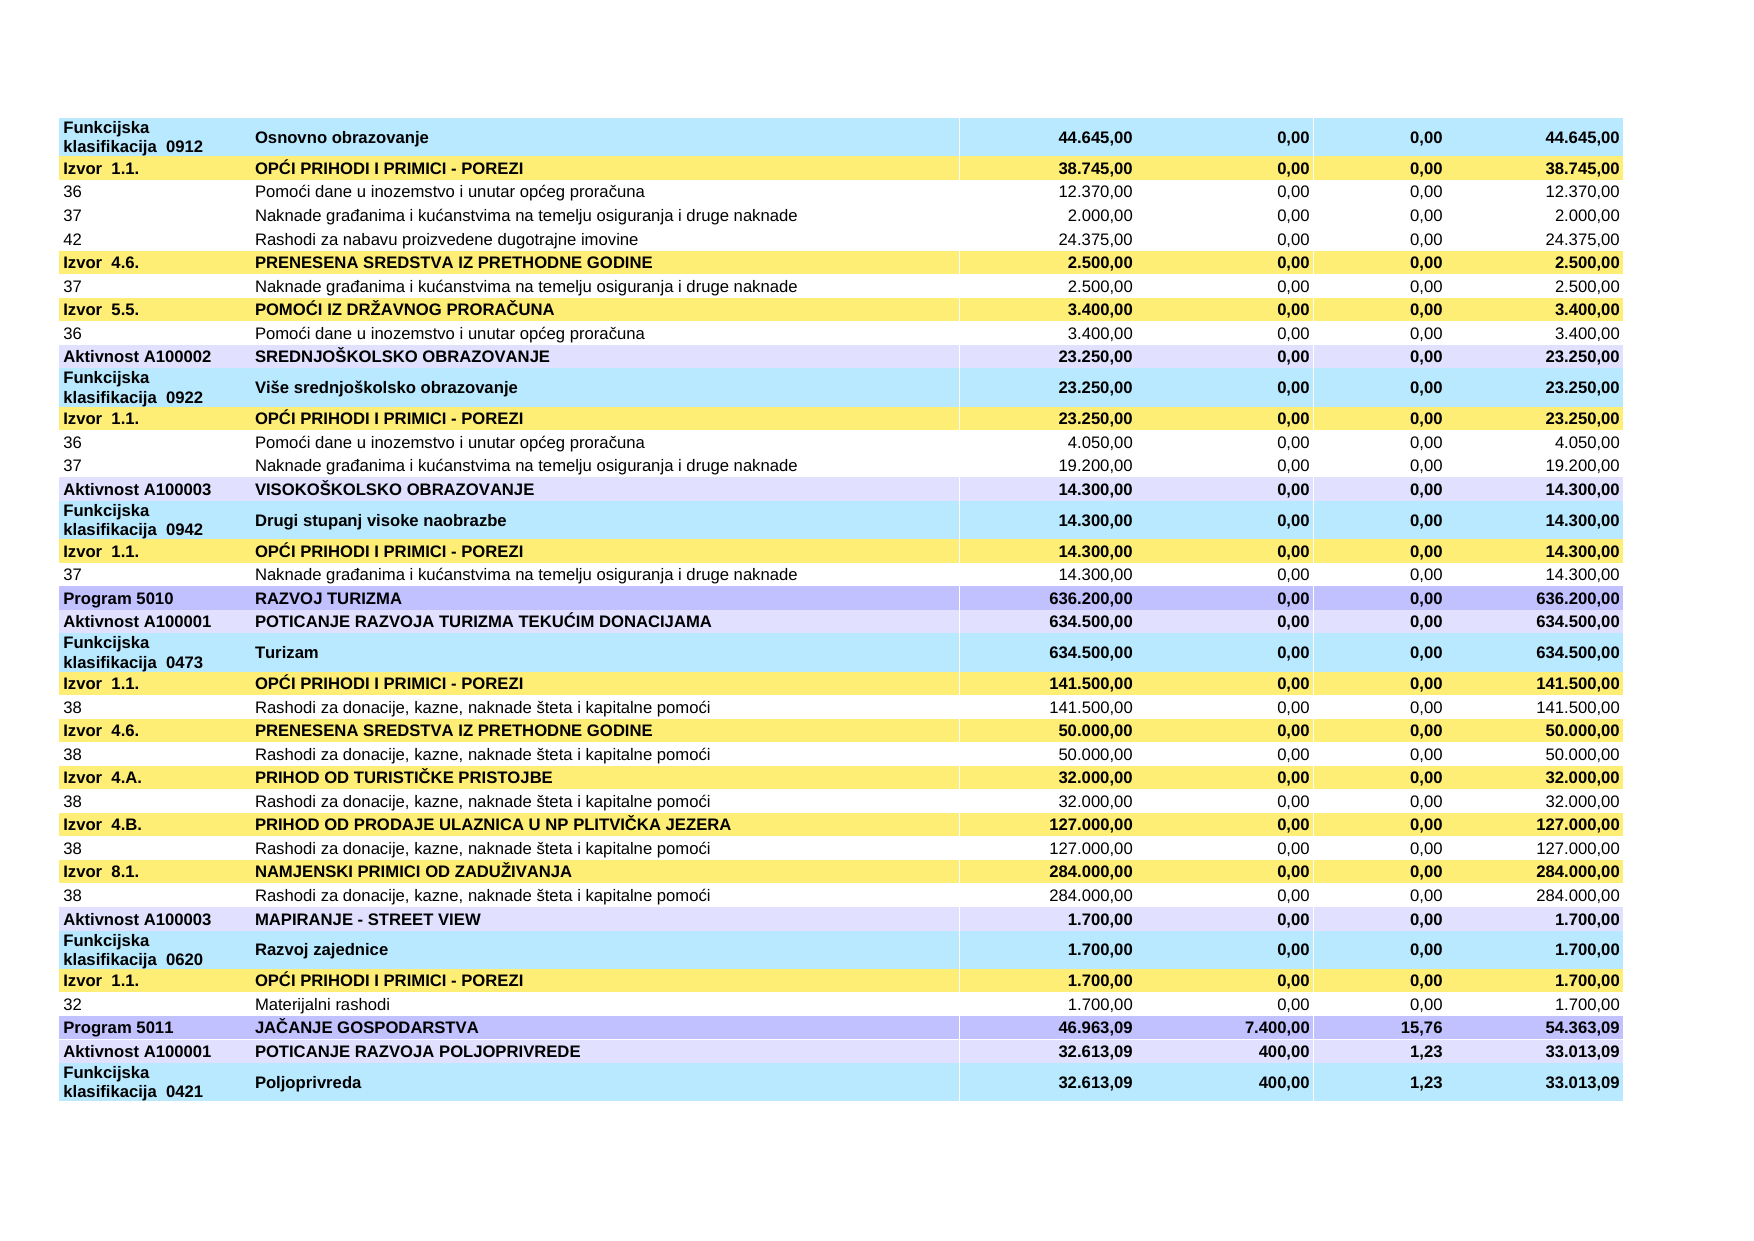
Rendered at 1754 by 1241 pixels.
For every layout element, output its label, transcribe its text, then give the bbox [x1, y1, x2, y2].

table_cell 0,00 [1314, 477, 1446, 501]
table_cell 0,00 [1314, 180, 1446, 203]
table_cell 0,00 [1136, 836, 1313, 860]
table_cell 0,00 [1136, 860, 1313, 883]
table_cell 0,00 [1314, 931, 1446, 969]
table_cell 284.000,00 [960, 860, 1136, 883]
table_cell 0,00 [1136, 274, 1313, 298]
table_cell 0,00 [1314, 969, 1446, 992]
table_cell Izvor 5.5. [59, 298, 251, 321]
table_cell 0,00 [1136, 719, 1313, 742]
table_cell Funkcijska klasifikacija 0473 [59, 633, 251, 672]
table_cell Program 5011 [59, 1016, 251, 1039]
table_cell 2.500,00 [960, 274, 1136, 298]
table_cell Pomoći dane u inozemstvo i unutar općeg proračuna [251, 180, 959, 203]
table_cell 0,00 [1136, 407, 1313, 430]
table_cell 23.250,00 [1446, 345, 1623, 368]
table_cell 33.013,09 [1446, 1040, 1623, 1063]
table_cell 4.050,00 [1446, 430, 1623, 454]
table_cell 1.700,00 [960, 907, 1136, 931]
table_cell 1,23 [1314, 1063, 1446, 1101]
table_cell 50.000,00 [960, 719, 1136, 742]
table_cell 0,00 [1314, 368, 1446, 407]
table_cell 32.000,00 [1446, 766, 1623, 789]
table_cell 1.700,00 [960, 969, 1136, 992]
table_cell 0,00 [1314, 454, 1446, 477]
table_cell OPĆI PRIHODI I PRIMICI - POREZI [251, 672, 959, 695]
table_cell 50.000,00 [1446, 742, 1623, 766]
table_cell 19.200,00 [1446, 454, 1623, 477]
table_cell Izvor 1.1. [59, 156, 251, 180]
table_cell 14.300,00 [960, 501, 1136, 539]
table_cell 37 [59, 274, 251, 298]
table_cell 0,00 [1136, 766, 1313, 789]
table_cell 54.363,09 [1446, 1016, 1623, 1039]
table_cell 23.250,00 [1446, 407, 1623, 430]
table_cell Izvor 1.1. [59, 969, 251, 992]
table_cell 38 [59, 836, 251, 860]
table_cell POTICANJE RAZVOJA TURIZMA TEKUĆIM DONACIJAMA [251, 610, 959, 633]
table_cell PRENESENA SREDSTVA IZ PRETHODNE GODINE [251, 251, 959, 274]
table_cell Izvor 4.6. [59, 719, 251, 742]
table_cell 2.500,00 [1446, 251, 1623, 274]
table_cell Funkcijska klasifikacija 0942 [59, 501, 251, 539]
table_cell Izvor 1.1. [59, 407, 251, 430]
table_cell 14.300,00 [960, 563, 1136, 586]
table_cell 32.613,09 [960, 1063, 1136, 1101]
table_cell Naknade građanima i kućanstvima na temelju osiguranja i druge naknade [251, 563, 959, 586]
table_cell PRIHOD OD TURISTIČKE PRISTOJBE [251, 766, 959, 789]
table_cell RAZVOJ TURIZMA [251, 586, 959, 610]
table_cell 0,00 [1136, 227, 1313, 251]
table_cell Izvor 8.1. [59, 860, 251, 883]
table_cell 127.000,00 [960, 813, 1136, 836]
table_cell 46.963,09 [960, 1016, 1136, 1039]
table_cell 1.700,00 [1446, 993, 1623, 1016]
table_cell Više srednjoškolsko obrazovanje [251, 368, 959, 407]
table_cell Rashodi za donacije, kazne, naknade šteta i kapitalne pomoći [251, 836, 959, 860]
table_cell 0,00 [1136, 907, 1313, 931]
table_cell 23.250,00 [960, 345, 1136, 368]
table_cell 634.500,00 [960, 610, 1136, 633]
table_cell 2.500,00 [960, 251, 1136, 274]
table_cell 127.000,00 [960, 836, 1136, 860]
table_cell Aktivnost A100001 [59, 610, 251, 633]
table_cell Drugi stupanj visoke naobrazbe [251, 501, 959, 539]
table_cell 50.000,00 [960, 742, 1136, 766]
table_cell 1.700,00 [1446, 907, 1623, 931]
table_cell 0,00 [1314, 345, 1446, 368]
table_cell 0,00 [1136, 204, 1313, 227]
table_cell 19.200,00 [960, 454, 1136, 477]
table_cell 0,00 [1314, 430, 1446, 454]
table_cell 36 [59, 430, 251, 454]
table_cell Izvor 4.A. [59, 766, 251, 789]
table_cell 0,00 [1136, 610, 1313, 633]
table_cell Aktivnost A100003 [59, 477, 251, 501]
table_cell 0,00 [1136, 931, 1313, 969]
table_cell 0,00 [1314, 907, 1446, 931]
table_cell 2.500,00 [1446, 274, 1623, 298]
table_cell Aktivnost A100002 [59, 345, 251, 368]
table_cell 23.250,00 [1446, 368, 1623, 407]
table_cell 0,00 [1136, 368, 1313, 407]
table_cell 2.000,00 [960, 204, 1136, 227]
table_cell 634.500,00 [1446, 633, 1623, 672]
table_cell 14.300,00 [1446, 563, 1623, 586]
table_cell 284.000,00 [1446, 860, 1623, 883]
table_cell Rashodi za donacije, kazne, naknade šteta i kapitalne pomoći [251, 884, 959, 907]
table_cell 44.645,00 [1446, 118, 1623, 156]
table_cell 0,00 [1136, 298, 1313, 321]
table_cell 634.500,00 [960, 633, 1136, 672]
table_cell OPĆI PRIHODI I PRIMICI - POREZI [251, 969, 959, 992]
table_cell 38.745,00 [1446, 156, 1623, 180]
table_cell Naknade građanima i kućanstvima na temelju osiguranja i druge naknade [251, 204, 959, 227]
table_cell 1,23 [1314, 1040, 1446, 1063]
table_cell 0,00 [1136, 672, 1313, 695]
table_cell 38 [59, 695, 251, 719]
table_cell MAPIRANJE - STREET VIEW [251, 907, 959, 931]
table_cell 0,00 [1136, 539, 1313, 563]
table_cell 37 [59, 563, 251, 586]
table_cell 33.013,09 [1446, 1063, 1623, 1101]
table_cell Rashodi za donacije, kazne, naknade šteta i kapitalne pomoći [251, 695, 959, 719]
table_cell 36 [59, 321, 251, 345]
table_cell 127.000,00 [1446, 813, 1623, 836]
table_cell 0,00 [1314, 539, 1446, 563]
table_cell 23.250,00 [960, 368, 1136, 407]
table_cell Pomoći dane u inozemstvo i unutar općeg proračuna [251, 321, 959, 345]
table_cell Poljoprivreda [251, 1063, 959, 1101]
table_cell 127.000,00 [1446, 836, 1623, 860]
table_cell Naknade građanima i kućanstvima na temelju osiguranja i druge naknade [251, 454, 959, 477]
table_cell 32.000,00 [960, 789, 1136, 813]
table_cell 141.500,00 [1446, 695, 1623, 719]
table_cell Izvor 4.6. [59, 251, 251, 274]
table_cell 4.050,00 [960, 430, 1136, 454]
table_cell 0,00 [1136, 251, 1313, 274]
table_cell Aktivnost A100001 [59, 1040, 251, 1063]
table_cell PRIHOD OD PRODAJE ULAZNICA U NP PLITVIČKA JEZERA [251, 813, 959, 836]
table_cell 400,00 [1136, 1040, 1313, 1063]
table_cell SREDNJOŠKOLSKO OBRAZOVANJE [251, 345, 959, 368]
table_cell 23.250,00 [960, 407, 1136, 430]
table_cell OPĆI PRIHODI I PRIMICI - POREZI [251, 156, 959, 180]
table_cell 37 [59, 204, 251, 227]
table_cell 32.000,00 [1446, 789, 1623, 813]
table_cell Program 5010 [59, 586, 251, 610]
table_cell 24.375,00 [1446, 227, 1623, 251]
table_cell PRENESENA SREDSTVA IZ PRETHODNE GODINE [251, 719, 959, 742]
table_cell 44.645,00 [960, 118, 1136, 156]
table_cell 1.700,00 [1446, 969, 1623, 992]
table_cell 14.300,00 [960, 477, 1136, 501]
table_cell 400,00 [1136, 1063, 1313, 1101]
table_cell Izvor 1.1. [59, 672, 251, 695]
table_cell 0,00 [1136, 695, 1313, 719]
table_cell 0,00 [1136, 180, 1313, 203]
table_cell 0,00 [1314, 227, 1446, 251]
table_cell 1.700,00 [960, 993, 1136, 1016]
table_cell 634.500,00 [1446, 610, 1623, 633]
table_cell 0,00 [1136, 884, 1313, 907]
table_cell 37 [59, 454, 251, 477]
table_cell 14.300,00 [1446, 501, 1623, 539]
table_cell 0,00 [1136, 563, 1313, 586]
table_cell Razvoj zajednice [251, 931, 959, 969]
table_cell POMOĆI IZ DRŽAVNOG PRORAČUNA [251, 298, 959, 321]
table_cell 0,00 [1314, 118, 1446, 156]
table_cell 0,00 [1314, 672, 1446, 695]
table_cell 0,00 [1136, 501, 1313, 539]
table_cell 0,00 [1136, 586, 1313, 610]
table_cell 0,00 [1136, 633, 1313, 672]
table_cell 36 [59, 180, 251, 203]
table_cell 0,00 [1136, 789, 1313, 813]
table_cell 42 [59, 227, 251, 251]
table_cell 14.300,00 [1446, 477, 1623, 501]
table_cell OPĆI PRIHODI I PRIMICI - POREZI [251, 539, 959, 563]
table_cell 0,00 [1314, 836, 1446, 860]
table_cell 141.500,00 [1446, 672, 1623, 695]
table_cell 0,00 [1314, 789, 1446, 813]
table_cell 0,00 [1136, 156, 1313, 180]
table_cell 0,00 [1136, 118, 1313, 156]
table_cell 0,00 [1136, 321, 1313, 345]
table_cell 0,00 [1136, 345, 1313, 368]
table_cell 0,00 [1136, 430, 1313, 454]
table_cell 0,00 [1314, 633, 1446, 672]
table_cell Naknade građanima i kućanstvima na temelju osiguranja i druge naknade [251, 274, 959, 298]
table_cell 0,00 [1314, 501, 1446, 539]
table_cell 636.200,00 [1446, 586, 1623, 610]
table_cell 0,00 [1136, 742, 1313, 766]
table_cell 3.400,00 [1446, 298, 1623, 321]
table_cell 24.375,00 [960, 227, 1136, 251]
table_cell Materijalni rashodi [251, 993, 959, 1016]
table_cell 1.700,00 [1446, 931, 1623, 969]
table_cell 12.370,00 [1446, 180, 1623, 203]
table_cell Funkcijska klasifikacija 0922 [59, 368, 251, 407]
table_cell 284.000,00 [960, 884, 1136, 907]
table_cell 38 [59, 742, 251, 766]
table_cell 636.200,00 [960, 586, 1136, 610]
table_cell 0,00 [1314, 586, 1446, 610]
table_cell 3.400,00 [960, 321, 1136, 345]
table_cell 32.000,00 [960, 766, 1136, 789]
table_cell 38 [59, 884, 251, 907]
table_cell 0,00 [1136, 454, 1313, 477]
table_cell Rashodi za donacije, kazne, naknade šteta i kapitalne pomoći [251, 742, 959, 766]
table_cell VISOKOŠKOLSKO OBRAZOVANJE [251, 477, 959, 501]
table_cell 3.400,00 [960, 298, 1136, 321]
table_cell JAČANJE GOSPODARSTVA [251, 1016, 959, 1039]
table_cell Aktivnost A100003 [59, 907, 251, 931]
table_cell 0,00 [1314, 156, 1446, 180]
table_cell 3.400,00 [1446, 321, 1623, 345]
table_cell 0,00 [1314, 610, 1446, 633]
table_cell 0,00 [1314, 204, 1446, 227]
table_cell 38 [59, 789, 251, 813]
table_cell 7.400,00 [1136, 1016, 1313, 1039]
table_cell 12.370,00 [960, 180, 1136, 203]
table_cell 38.745,00 [960, 156, 1136, 180]
table_cell 141.500,00 [960, 695, 1136, 719]
table_cell 15,76 [1314, 1016, 1446, 1039]
table_cell OPĆI PRIHODI I PRIMICI - POREZI [251, 407, 959, 430]
table_cell NAMJENSKI PRIMICI OD ZADUŽIVANJA [251, 860, 959, 883]
table_cell Pomoći dane u inozemstvo i unutar općeg proračuna [251, 430, 959, 454]
table_cell 0,00 [1314, 251, 1446, 274]
table_cell 0,00 [1136, 477, 1313, 501]
table_cell Funkcijska klasifikacija 0421 [59, 1063, 251, 1101]
table_cell 0,00 [1314, 884, 1446, 907]
table_cell 0,00 [1136, 813, 1313, 836]
table_cell POTICANJE RAZVOJA POLJOPRIVREDE [251, 1040, 959, 1063]
table_cell 0,00 [1136, 993, 1313, 1016]
table_cell 0,00 [1314, 813, 1446, 836]
table_cell 0,00 [1314, 719, 1446, 742]
table_cell 0,00 [1314, 321, 1446, 345]
table_cell Rashodi za donacije, kazne, naknade šteta i kapitalne pomoći [251, 789, 959, 813]
table_cell Izvor 4.B. [59, 813, 251, 836]
table_cell 0,00 [1314, 298, 1446, 321]
table_cell 0,00 [1314, 742, 1446, 766]
table_cell 50.000,00 [1446, 719, 1623, 742]
table_cell 0,00 [1314, 860, 1446, 883]
table_cell Funkcijska klasifikacija 0912 [59, 118, 251, 156]
table_cell 32.613,09 [960, 1040, 1136, 1063]
table_cell 284.000,00 [1446, 884, 1623, 907]
table_cell 32 [59, 993, 251, 1016]
table_cell 14.300,00 [1446, 539, 1623, 563]
table_cell Funkcijska klasifikacija 0620 [59, 931, 251, 969]
table_cell 141.500,00 [960, 672, 1136, 695]
table_cell Turizam [251, 633, 959, 672]
table_cell 2.000,00 [1446, 204, 1623, 227]
table_cell Osnovno obrazovanje [251, 118, 959, 156]
table_cell 0,00 [1314, 766, 1446, 789]
table_cell 1.700,00 [960, 931, 1136, 969]
table_cell 0,00 [1136, 969, 1313, 992]
table_cell 0,00 [1314, 993, 1446, 1016]
table_cell Rashodi za nabavu proizvedene dugotrajne imovine [251, 227, 959, 251]
table_cell 0,00 [1314, 407, 1446, 430]
table_cell Izvor 1.1. [59, 539, 251, 563]
table_cell 0,00 [1314, 563, 1446, 586]
table_cell 0,00 [1314, 695, 1446, 719]
table_cell 0,00 [1314, 274, 1446, 298]
table_cell 14.300,00 [960, 539, 1136, 563]
